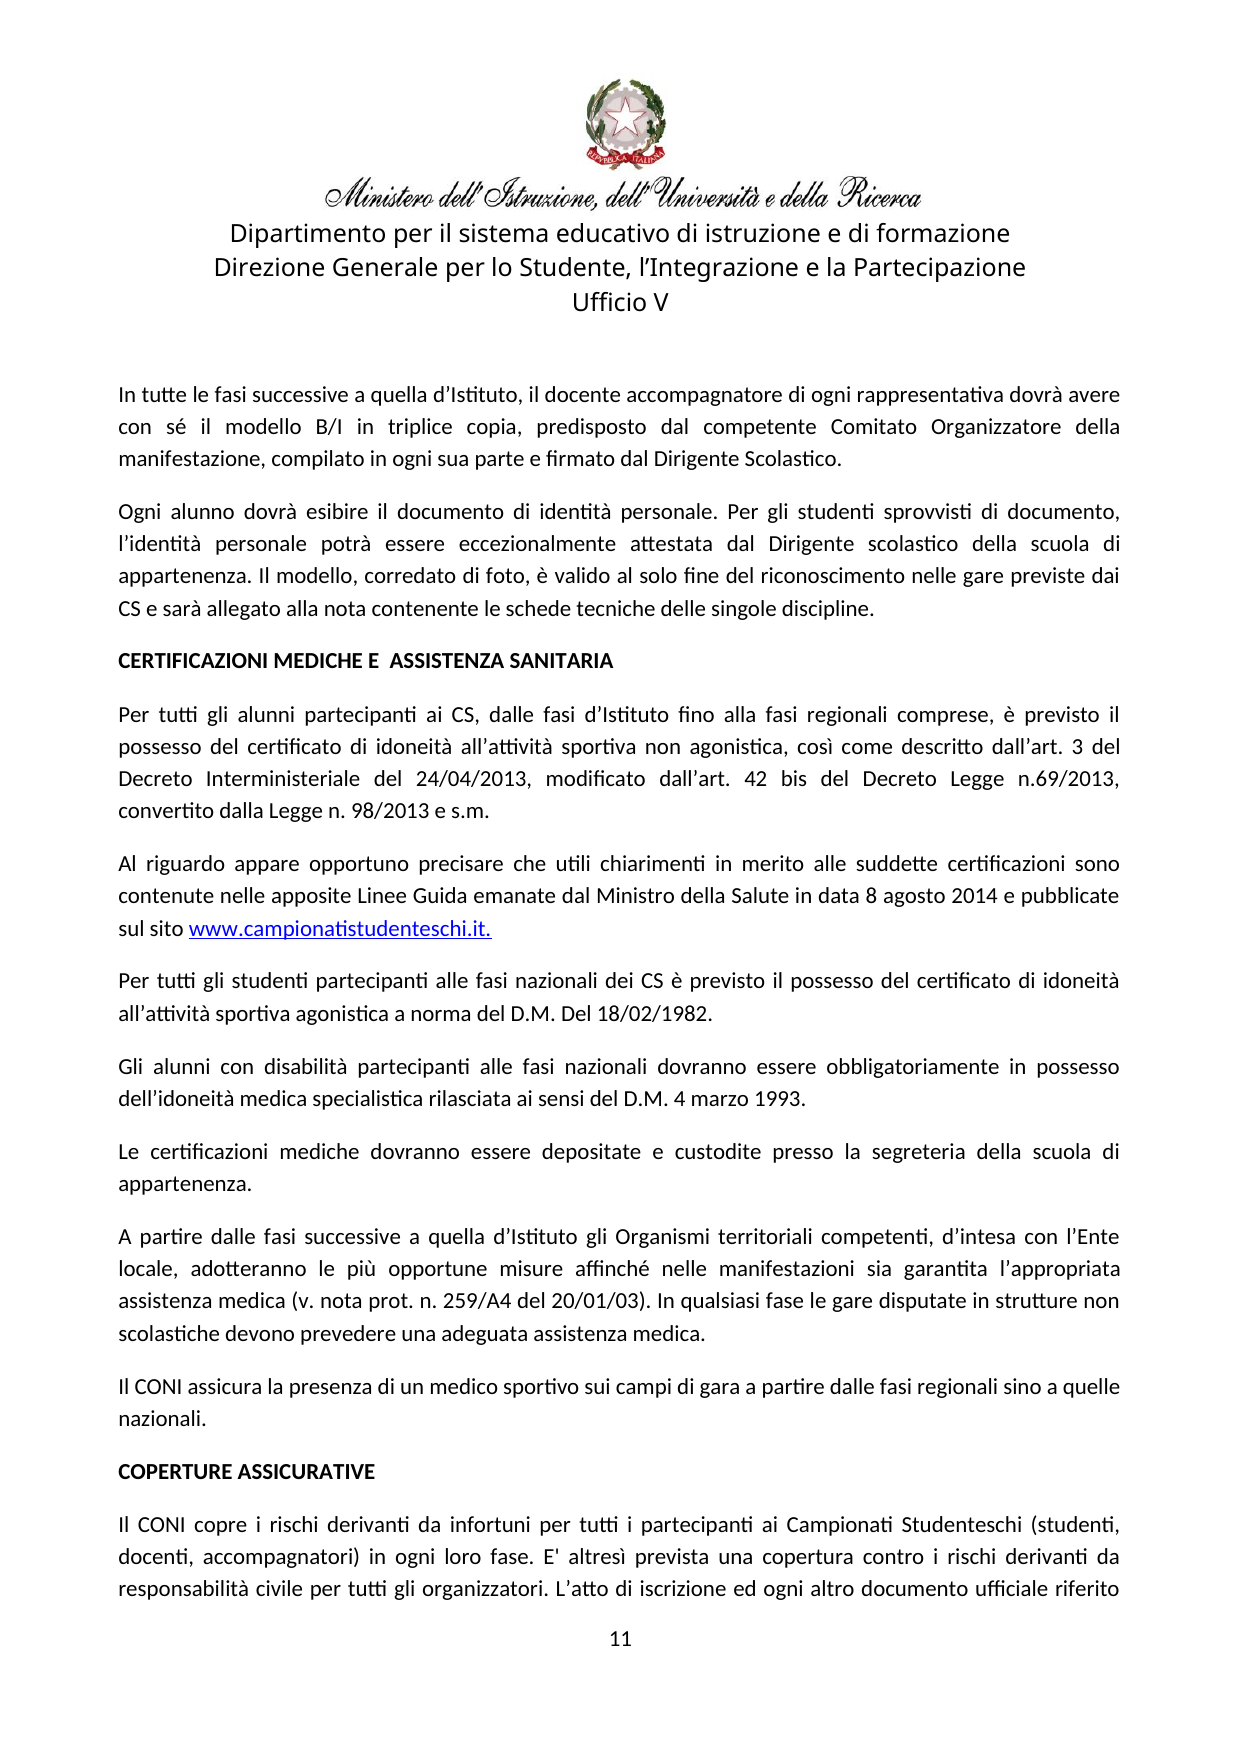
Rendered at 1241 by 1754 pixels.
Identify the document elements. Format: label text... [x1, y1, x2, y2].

text COPERTURE ASSICURATIVE [118, 1457, 1122, 1485]
text Per tutti gli studenti partecipanti alle fasi nazionali dei CS è previsto il possesso del certificato di idoneità all’attività sportiva agonistica a norma del D.M. Del 18/02/1982. [118, 967, 1122, 1027]
text Le certificazioni mediche dovranno essere depositate e custodite presso la segreteria della scuola di appartenenza. [118, 1137, 1122, 1197]
text Al riguardo appare opportuno precisare che utili chiarimenti in merito alle suddette certificazioni sono contenute nelle apposite Linee Guida emanate dal Ministro della Salute in data 8 agosto 2014 e pubblicate sul sito www.campionatistudenteschi.it. [118, 849, 1122, 942]
text A partire dalle fasi successive a quella d’Istituto gli Organismi territoriali competenti, d’intesa con l’Ente locale, adotteranno le più opportune misure affinché nelle manifestazioni sia garantita l’appropriata assistenza medica (v. nota prot. n. 259/A4 del 20/01/03). In qualsiasi fase le gare disputate in strutture non scolastiche devono prevedere una adeguata assistenza medica. [118, 1222, 1122, 1347]
text Gli alunni con disabilità partecipanti alle fasi nazionali dovranno essere obbligatoriamente in possesso dell’idoneità medica specialistica rilasciata ai sensi del D.M. 4 marzo 1993. [118, 1052, 1122, 1112]
text Il CONI assicura la presenza di un medico sportivo sui campi di gara a partire dalle fasi regionali sino a quelle nazionali. [118, 1372, 1122, 1432]
picture [316, 73, 925, 216]
text Per tutti gli alunni partecipanti ai CS, dalle fasi d’Istituto fino alla fasi regionali comprese, è previsto il possesso del certificato di idoneità all’attività sportiva non agonistica, così come descritto dall’art. 3 del Decreto Interministeriale del 24/04/2013, modificato dall’art. 42 bis del Decreto Legge n.69/2013, convertito dalla Legge n. 98/2013 e s.m. [118, 700, 1122, 824]
text Ogni alunno dovrà esibire il documento di identità personale. Per gli studenti sprovvisti di documento, l’identità personale potrà essere eccezionalmente attestata dal Dirigente scolastico della scuola di appartenenza. Il modello, corredato di foto, è valido al solo fine del riconoscimento nelle gare previste dai CS e sarà allegato alla nota contenente le schede tecniche delle singole discipline. [118, 497, 1122, 622]
text In tutte le fasi successive a quella d’Istituto, il docente accompagnatore di ogni rappresentativa dovrà avere con sé il modello B/I in triplice copia, predisposto dal competente Comitato Organizzatore della manifestazione, compilato in ogni sua parte e firmato dal Dirigente Scolastico. [118, 380, 1122, 472]
text CERTIFICAZIONI MEDICHE E ASSISTENZA SANITARIA [118, 647, 1122, 675]
